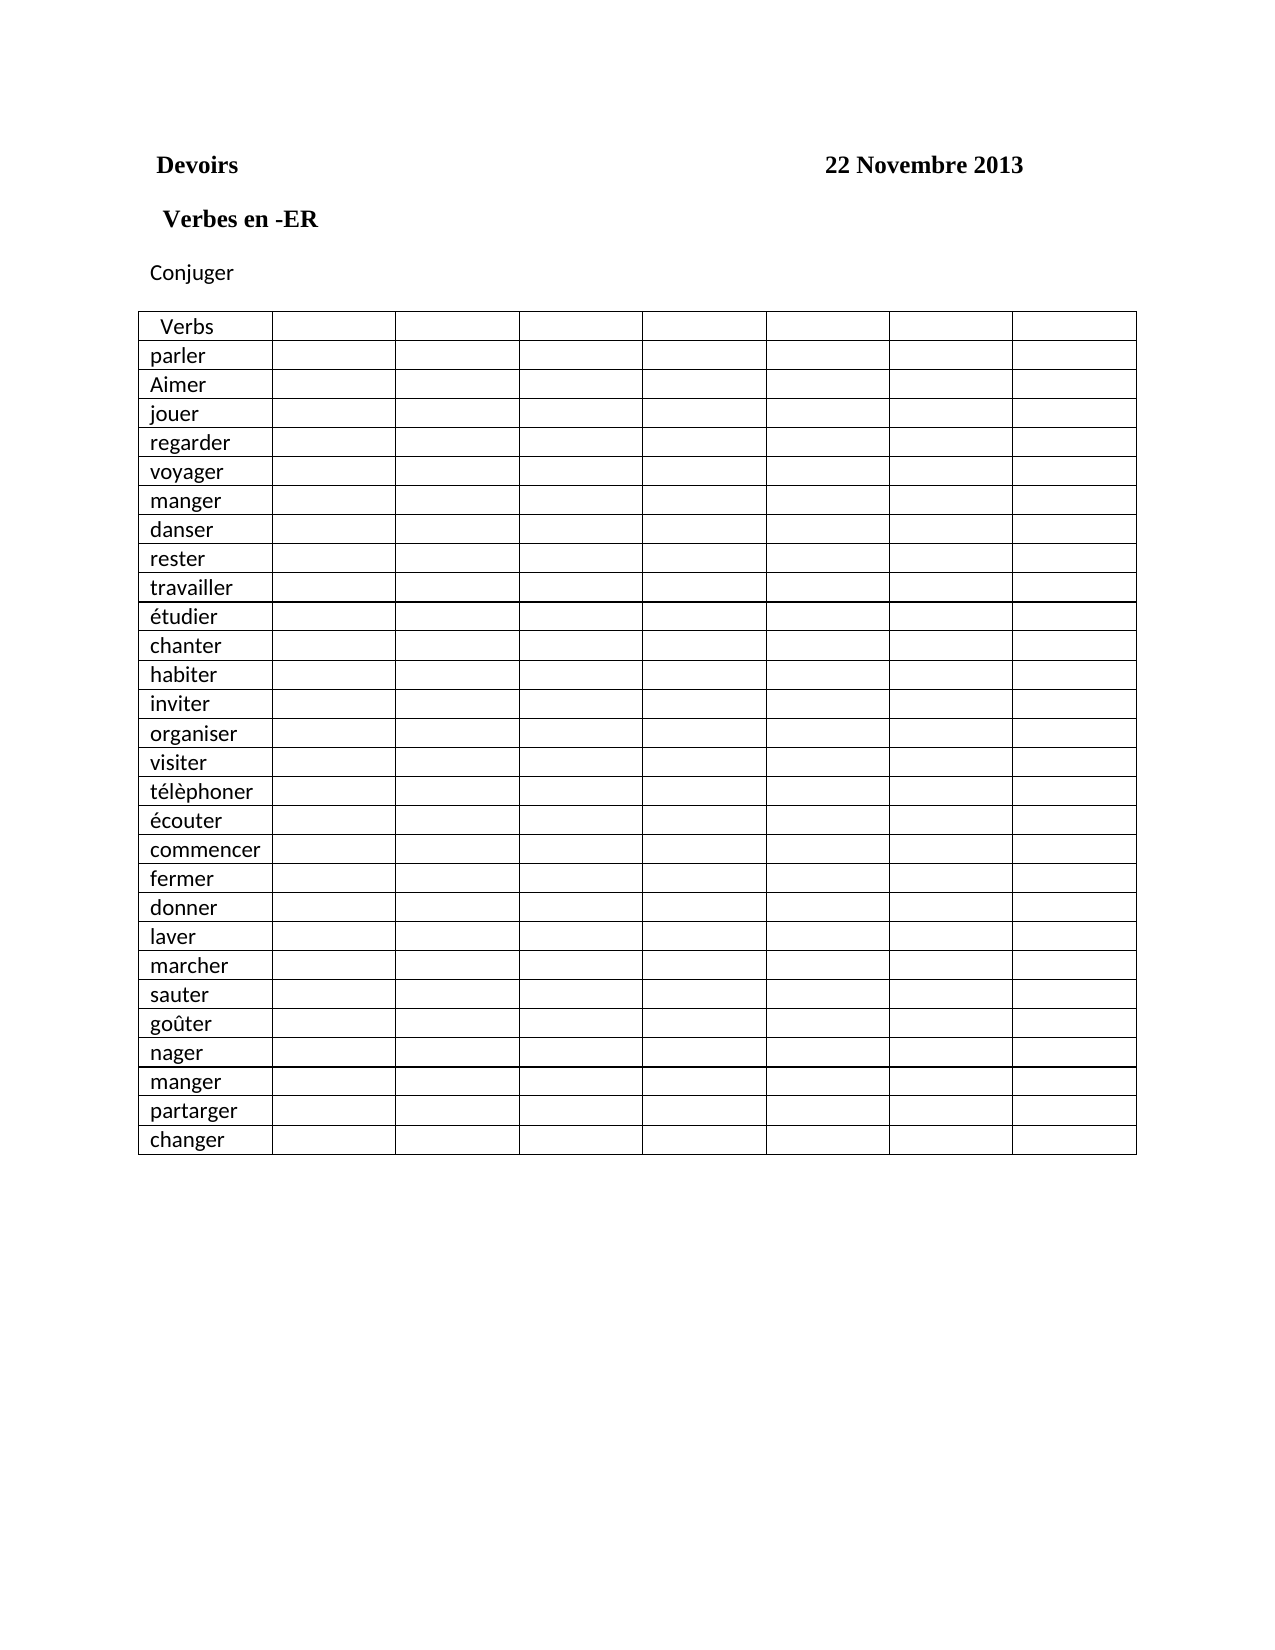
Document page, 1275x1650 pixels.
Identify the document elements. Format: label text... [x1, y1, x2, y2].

table_cell [643, 864, 766, 892]
table_cell [767, 951, 889, 979]
table_cell changer [139, 1126, 272, 1153]
table_cell [890, 864, 1012, 892]
table_cell [396, 980, 519, 1008]
table_cell [643, 544, 766, 572]
table_cell laver [139, 922, 272, 950]
table_cell [767, 1126, 889, 1153]
table_cell [890, 690, 1012, 718]
table_cell [767, 1038, 889, 1066]
table_cell [890, 951, 1012, 979]
table_cell [767, 864, 889, 892]
table_cell [273, 370, 395, 398]
table_cell [1013, 341, 1136, 369]
table_header [767, 312, 889, 340]
table_cell [890, 1126, 1012, 1153]
table_cell [396, 544, 519, 572]
table_cell [520, 573, 642, 601]
table_cell [890, 661, 1012, 688]
table_cell [643, 457, 766, 485]
table_cell [396, 486, 519, 514]
table_cell [396, 399, 519, 427]
table_cell [767, 1009, 889, 1037]
table_cell [890, 922, 1012, 950]
table_cell [396, 1038, 519, 1066]
table_cell [643, 690, 766, 718]
table_cell [1013, 719, 1136, 747]
table_header [273, 312, 395, 340]
table_cell parler [139, 341, 272, 369]
table_cell [520, 690, 642, 718]
table_cell [396, 1068, 519, 1095]
table_cell [1013, 922, 1136, 950]
table_cell [890, 544, 1012, 572]
table_cell [767, 980, 889, 1008]
table_cell [890, 603, 1012, 630]
table_cell [273, 690, 395, 718]
table_cell [890, 399, 1012, 427]
table_cell habiter [139, 661, 272, 688]
table_cell [396, 951, 519, 979]
table_cell [396, 1009, 519, 1037]
table_cell [396, 777, 519, 805]
table_cell [767, 603, 889, 630]
table_cell [273, 951, 395, 979]
table_cell organiser [139, 719, 272, 747]
table_cell [890, 515, 1012, 543]
table_cell [396, 631, 519, 659]
table_cell [396, 1096, 519, 1124]
table_cell [273, 631, 395, 659]
table_cell [273, 1068, 395, 1095]
table_cell [643, 893, 766, 921]
table_cell [767, 544, 889, 572]
table_cell [890, 835, 1012, 863]
table_cell [1013, 428, 1136, 456]
table_cell fermer [139, 864, 272, 892]
table_cell [643, 399, 766, 427]
table_cell [890, 370, 1012, 398]
table_cell sauter [139, 980, 272, 1008]
table_cell [643, 1096, 766, 1124]
table_cell [520, 341, 642, 369]
table_cell [767, 457, 889, 485]
table_cell [1013, 893, 1136, 921]
table_cell [767, 777, 889, 805]
table_cell [273, 980, 395, 1008]
table_cell commencer [139, 835, 272, 863]
table_cell inviter [139, 690, 272, 718]
table_cell Aimer [139, 370, 272, 398]
table_cell [1013, 835, 1136, 863]
table_cell [890, 893, 1012, 921]
table_cell [273, 603, 395, 630]
table_cell [273, 864, 395, 892]
table_cell [890, 631, 1012, 659]
table_cell [643, 835, 766, 863]
table_cell [273, 515, 395, 543]
table_cell [767, 573, 889, 601]
table_cell [767, 370, 889, 398]
table_cell [890, 719, 1012, 747]
table_cell [520, 748, 642, 776]
table_cell rester [139, 544, 272, 572]
table_cell voyager [139, 457, 272, 485]
table_cell [520, 399, 642, 427]
table_cell [273, 719, 395, 747]
table_cell [643, 1068, 766, 1095]
table_cell manger [139, 486, 272, 514]
table_cell [1013, 515, 1136, 543]
table_cell [396, 573, 519, 601]
table_cell [520, 1096, 642, 1124]
table_cell [767, 515, 889, 543]
table_cell goûter [139, 1009, 272, 1037]
table_cell [767, 486, 889, 514]
table_cell [643, 980, 766, 1008]
table_cell [520, 1009, 642, 1037]
table_cell [520, 603, 642, 630]
table_cell [767, 690, 889, 718]
table_cell [273, 457, 395, 485]
table_cell [273, 893, 395, 921]
table_cell [273, 835, 395, 863]
table_cell chanter [139, 631, 272, 659]
table_cell [520, 631, 642, 659]
table_cell [767, 341, 889, 369]
table_cell [643, 486, 766, 514]
table_cell [273, 748, 395, 776]
table_cell [767, 806, 889, 834]
table_cell [520, 835, 642, 863]
table_cell [890, 806, 1012, 834]
table_cell [396, 428, 519, 456]
table_cell [1013, 806, 1136, 834]
table_cell [643, 777, 766, 805]
text Verbes en -ER [150, 204, 1125, 233]
table_cell [890, 748, 1012, 776]
table_cell [643, 806, 766, 834]
table_cell [520, 893, 642, 921]
table_cell [767, 893, 889, 921]
table_cell [273, 1038, 395, 1066]
table_cell [890, 341, 1012, 369]
table_cell [767, 661, 889, 688]
table_cell [273, 1009, 395, 1037]
table_cell [1013, 661, 1136, 688]
table_cell [767, 399, 889, 427]
table_cell [520, 864, 642, 892]
table_cell jouer [139, 399, 272, 427]
table_cell [273, 1096, 395, 1124]
table_cell [890, 457, 1012, 485]
table_cell [273, 1126, 395, 1153]
table_cell [1013, 777, 1136, 805]
table_cell [643, 515, 766, 543]
table_cell [1013, 951, 1136, 979]
table_cell [643, 1126, 766, 1153]
table_header [890, 312, 1012, 340]
table_cell [396, 835, 519, 863]
table_cell [1013, 1009, 1136, 1037]
table_cell [767, 922, 889, 950]
table_cell [1013, 486, 1136, 514]
table_cell [396, 864, 519, 892]
table_cell [890, 486, 1012, 514]
table_cell [1013, 370, 1136, 398]
table_cell [1013, 1126, 1136, 1153]
table_cell [767, 631, 889, 659]
table_cell [767, 835, 889, 863]
table_cell [643, 748, 766, 776]
table_cell [643, 719, 766, 747]
table_cell [520, 661, 642, 688]
table_cell [520, 428, 642, 456]
table_cell [643, 341, 766, 369]
table_cell manger [139, 1068, 272, 1095]
table_cell [520, 1068, 642, 1095]
table_header [1013, 312, 1136, 340]
table_cell [890, 777, 1012, 805]
table_cell [396, 370, 519, 398]
table_header Verbs [139, 312, 272, 340]
table_cell nager [139, 1038, 272, 1066]
table_cell [520, 457, 642, 485]
table_cell [396, 661, 519, 688]
table_cell [890, 980, 1012, 1008]
table_cell [1013, 544, 1136, 572]
table_cell [520, 980, 642, 1008]
table_cell [520, 1038, 642, 1066]
table_cell [1013, 864, 1136, 892]
table_cell écouter [139, 806, 272, 834]
table_cell [767, 1068, 889, 1095]
table_cell partarger [139, 1096, 272, 1124]
table_cell [520, 922, 642, 950]
table_cell [396, 457, 519, 485]
table_cell [1013, 1096, 1136, 1124]
table_cell travailler [139, 573, 272, 601]
table_cell [396, 893, 519, 921]
table_cell [643, 428, 766, 456]
table_cell [1013, 399, 1136, 427]
table_cell [1013, 980, 1136, 1008]
table_cell [767, 428, 889, 456]
table_cell [520, 544, 642, 572]
table_cell [1013, 1068, 1136, 1095]
table_header [643, 312, 766, 340]
table_cell [1013, 1038, 1136, 1066]
text Devoirs 22 Novembre 2013 [150, 150, 1125, 179]
table_cell [273, 661, 395, 688]
table_cell étudier [139, 603, 272, 630]
table_cell [273, 573, 395, 601]
table_cell [643, 603, 766, 630]
table_cell [520, 777, 642, 805]
table_cell [520, 486, 642, 514]
table_cell [273, 399, 395, 427]
table_cell [520, 1126, 642, 1153]
table_cell [396, 515, 519, 543]
table_cell [273, 428, 395, 456]
table_cell [396, 1126, 519, 1153]
table_cell [643, 922, 766, 950]
table_cell [890, 1038, 1012, 1066]
table_cell [520, 806, 642, 834]
table_cell [273, 544, 395, 572]
table_cell [273, 486, 395, 514]
table_cell donner [139, 893, 272, 921]
table_cell danser [139, 515, 272, 543]
table_cell [396, 748, 519, 776]
table_cell [273, 922, 395, 950]
table_cell [643, 631, 766, 659]
table_cell [643, 1038, 766, 1066]
table_cell [396, 603, 519, 630]
table_cell [273, 341, 395, 369]
table_cell visiter [139, 748, 272, 776]
table_cell [520, 719, 642, 747]
table_cell [643, 573, 766, 601]
table_cell [890, 573, 1012, 601]
table_cell [273, 777, 395, 805]
table_cell [890, 1068, 1012, 1095]
table_cell [1013, 631, 1136, 659]
table_cell [396, 690, 519, 718]
table_cell [520, 370, 642, 398]
table_cell [396, 719, 519, 747]
table_cell [1013, 748, 1136, 776]
table_cell [643, 1009, 766, 1037]
table_cell [520, 515, 642, 543]
table_cell [396, 341, 519, 369]
table_cell [643, 951, 766, 979]
table_cell [1013, 573, 1136, 601]
table_cell [767, 1096, 889, 1124]
table_cell télèphoner [139, 777, 272, 805]
text Conjuger [150, 258, 1125, 286]
table_cell [890, 428, 1012, 456]
table_cell [890, 1096, 1012, 1124]
table_cell [1013, 457, 1136, 485]
table_header [396, 312, 519, 340]
table_cell [273, 806, 395, 834]
table_cell [767, 748, 889, 776]
table_cell [767, 719, 889, 747]
table_cell regarder [139, 428, 272, 456]
table_cell [1013, 603, 1136, 630]
table_cell [1013, 690, 1136, 718]
table_header [520, 312, 642, 340]
table_cell [643, 661, 766, 688]
table_cell [890, 1009, 1012, 1037]
table_cell [396, 806, 519, 834]
table_cell [643, 370, 766, 398]
table_cell marcher [139, 951, 272, 979]
table_cell [520, 951, 642, 979]
table_cell [396, 922, 519, 950]
